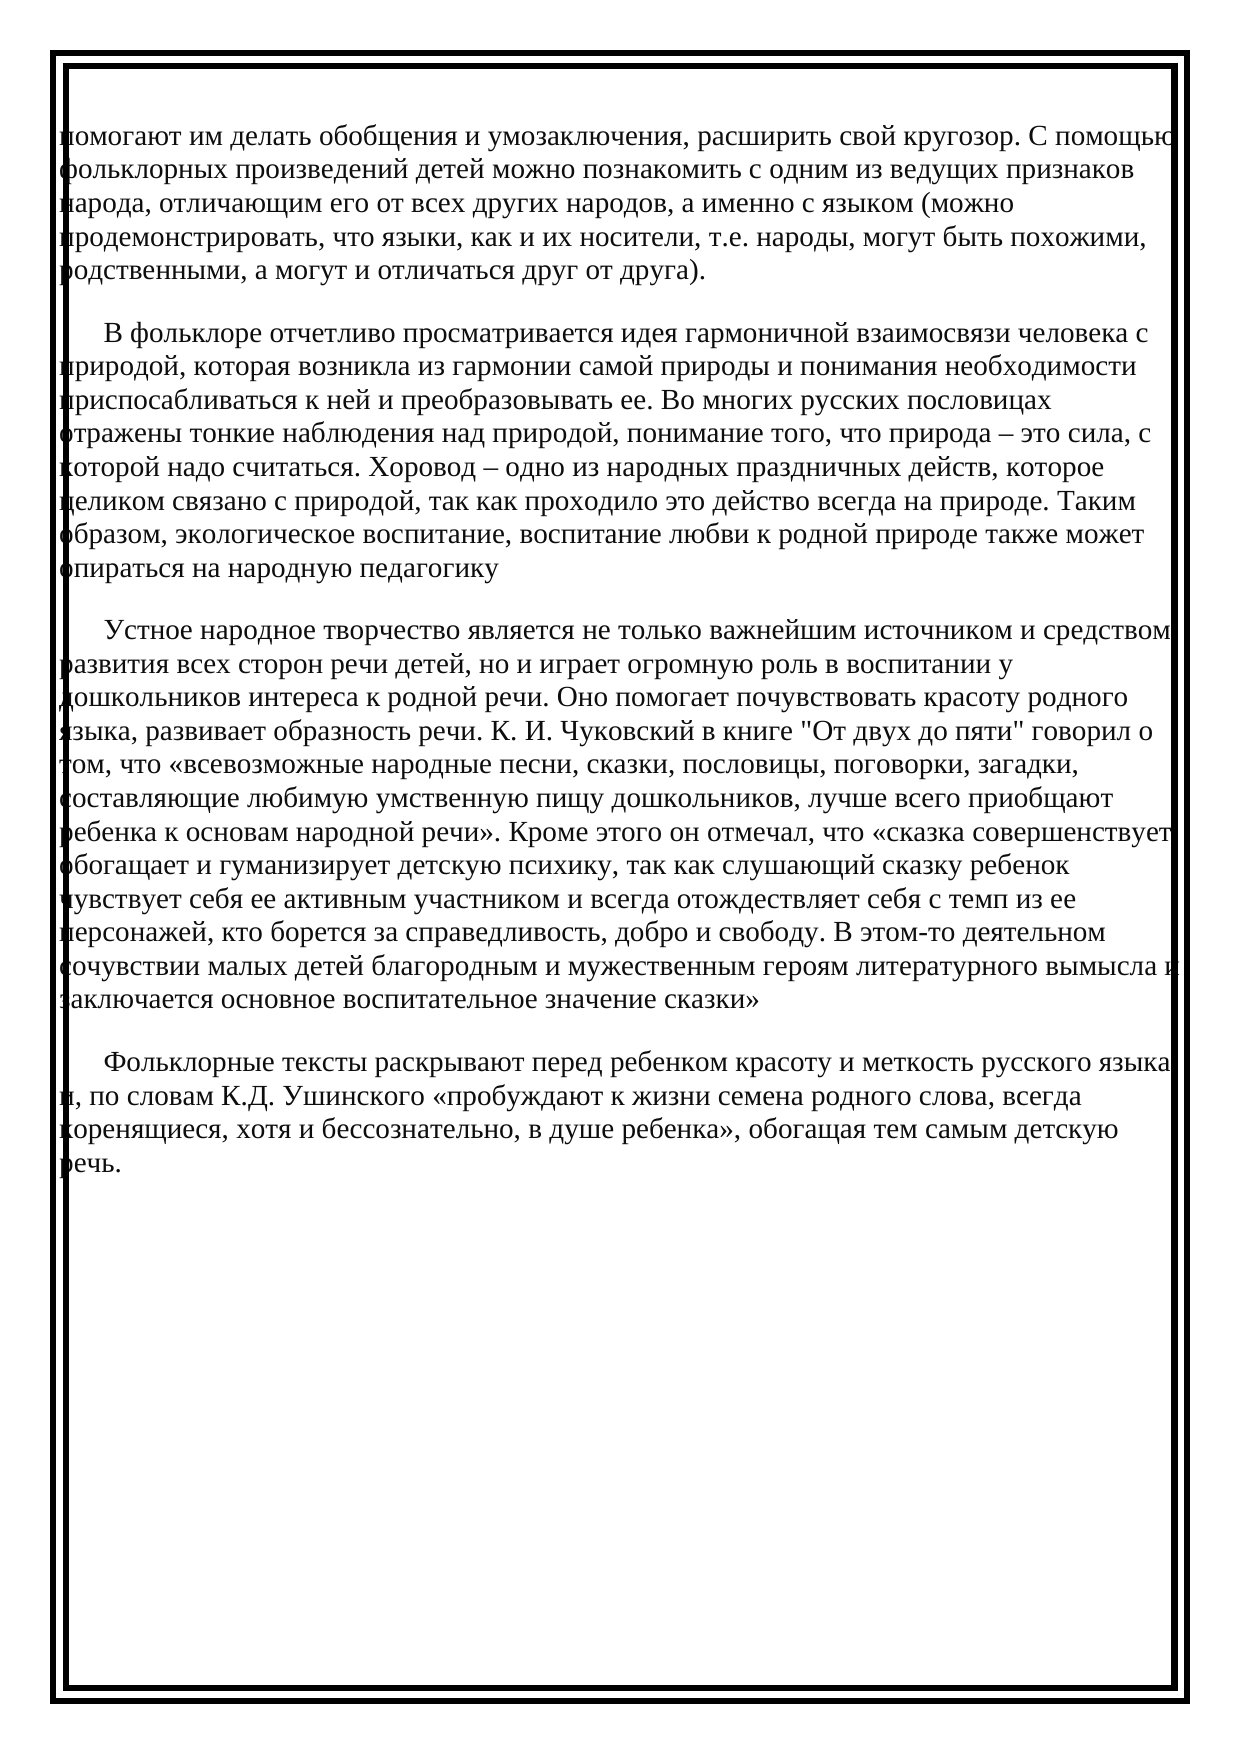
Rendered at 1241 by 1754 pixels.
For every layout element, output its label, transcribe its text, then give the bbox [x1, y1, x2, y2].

text Фольклорные тексты раскрывают перед ребенком красоту и меткость русского языка и, по словам К.Д. Ушинского «пробуждают к жизни семена родного слова, всегда коренящиеся, хотя и бессознательно, в душе ребенка», обогащая тем самым детскую речь. [69, 1044, 1171, 1178]
text В фольклоре отчетливо просматривается идея гармоничной взаимосвязи человека с природой, которая возникла из гармонии самой природы и понимания необходимости приспосабливаться к ней и преобразовывать ее. Во многих русских пословицах отражены тонкие наблюдения над природой, понимание того, что природа – это сила, с которой надо считаться. Хоровод – одно из народных праздничных действ, которое целиком связано с природой, так как проходило это действо всегда на природе. Таким образом, экологическое воспитание, воспитание любви к родной природе также может опираться на народную педагогику [69, 315, 1171, 583]
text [69, 118, 1171, 286]
text Устное народное творчество является не только важнейшим источником и средством развития всех сторон речи детей, но и играет огромную роль в воспитании у дошкольников интереса к родной речи. Оно помогает почувствовать красоту родного языка, развивает образность речи. К. И. Чуковский в книге "От двух до пяти" говорил о том, что «всевозможные народные песни, сказки, пословицы, поговорки, загадки, составляющие любимую умственную пищу дошкольников, лучше всего приобщают ребенка к основам народной речи». Кроме этого он отмечал, что «сказка совершенствует, обогащает и гуманизирует детскую психику, так как слушающий сказку ребенок чувствует себя ее активным участником и всегда отождествляет себя с темп из ее персонажей, кто борется за справедливость, добро и свободу. В этом-то деятельном сочувствии малых детей благородным и мужественным героям литературного вымысла и заключается основное воспитательное значение сказки» [69, 612, 1171, 1015]
